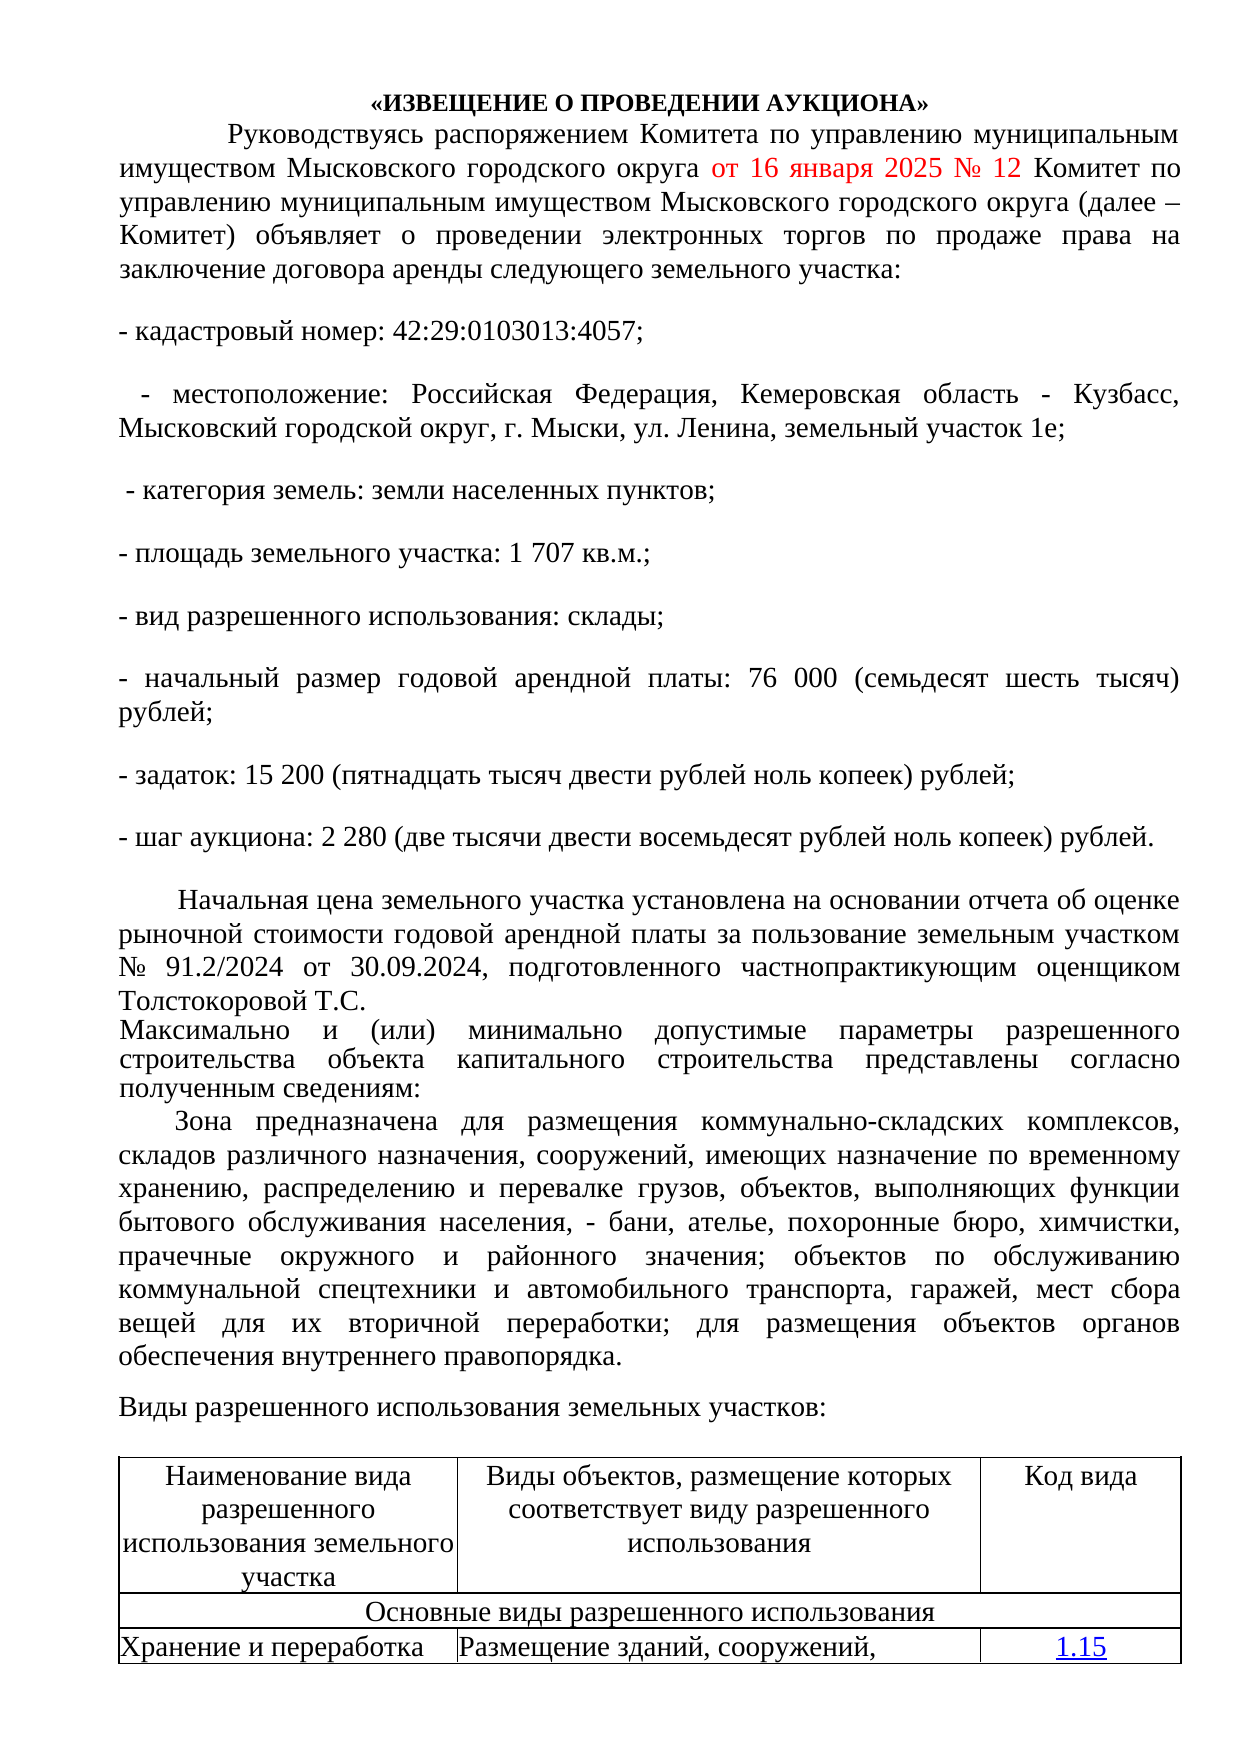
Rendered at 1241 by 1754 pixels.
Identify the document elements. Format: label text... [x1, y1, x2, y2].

text «ИЗВЕЩЕНИЕ О ПРОВЕДЕНИИ АУКЦИОНА» [118, 88, 1181, 117]
text - вид разрешенного использования: склады; [118, 598, 1181, 631]
text Руководствуясь распоряжением Комитета по управлению муниципальным имуществом Мысковского городского округа от 16 января 2025 № 12 Комитет по управлению муниципальным имуществом Мысковского городского округа (далее – Комитет) объявляет о проведении электронных торгов по продаже права на заключение договора аренды следующего земельного участка: [119, 117, 1181, 284]
text - задаток: 15 200 (пятнадцать тысяч двести рублей ноль копеек) рублей; [118, 757, 1181, 790]
text - начальный размер годовой арендной платы: 76 000 (семьдесят шесть тысяч) рублей; [118, 661, 1181, 728]
text Максимально и (или) минимально допустимые параметры разрешенного строительства объекта капитального строительства представлены согласно полученным сведениям: [119, 1016, 1181, 1103]
text Начальная цена земельного участка установлена на основании отчета об оценке рыночной стоимости годовой арендной платы за пользование земельным участком № 91.2/2024 от 30.09.2024, подготовленного частнопрактикующим оценщиком Толстокоровой Т.С. [118, 882, 1181, 1016]
table_header Виды объектов, размещение которых соответствует виду разрешенного использования [458, 1458, 980, 1592]
table_header Код вида [981, 1458, 1180, 1592]
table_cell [458, 1629, 980, 1662]
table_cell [120, 1629, 457, 1662]
text - местоположение: Российская Федерация, Кемеровская область - Кузбасс, Мысковский городской округ, г. Мыски, ул. Ленина, земельный участок 1е; [118, 376, 1181, 443]
table_cell Основные виды разрешенного использования [120, 1594, 1180, 1627]
text - кадастровый номер: 42:29:0103013:4057; [118, 313, 1181, 347]
table_header Наименование вида разрешенного использования земельного участка [120, 1458, 457, 1592]
table_cell 1.15 [981, 1629, 1180, 1662]
text - площадь земельного участка: 1 707 кв.м.; [118, 535, 1181, 569]
text - категория земель: земли населенных пунктов; [118, 472, 1181, 506]
text Зона предназначена для размещения коммунально-складских комплексов, складов различного назначения, сооружений, имеющих назначение по временному хранению, распределению и перевалке грузов, объектов, выполняющих функции бытового обслуживания населения, - бани, ателье, похоронные бюро, химчистки, прачечные окружного и районного значения; объектов по обслуживанию коммунальной спецтехники и автомобильного транспорта, гаражей, мест сбора вещей для их вторичной переработки; для размещения объектов органов обеспечения внутреннего правопорядка. [118, 1103, 1181, 1372]
text - шаг аукциона: 2 280 (две тысячи двести восемьдесят рублей ноль копеек) рублей. [118, 819, 1181, 853]
text Виды разрешенного использования земельных участков: [118, 1389, 1181, 1423]
